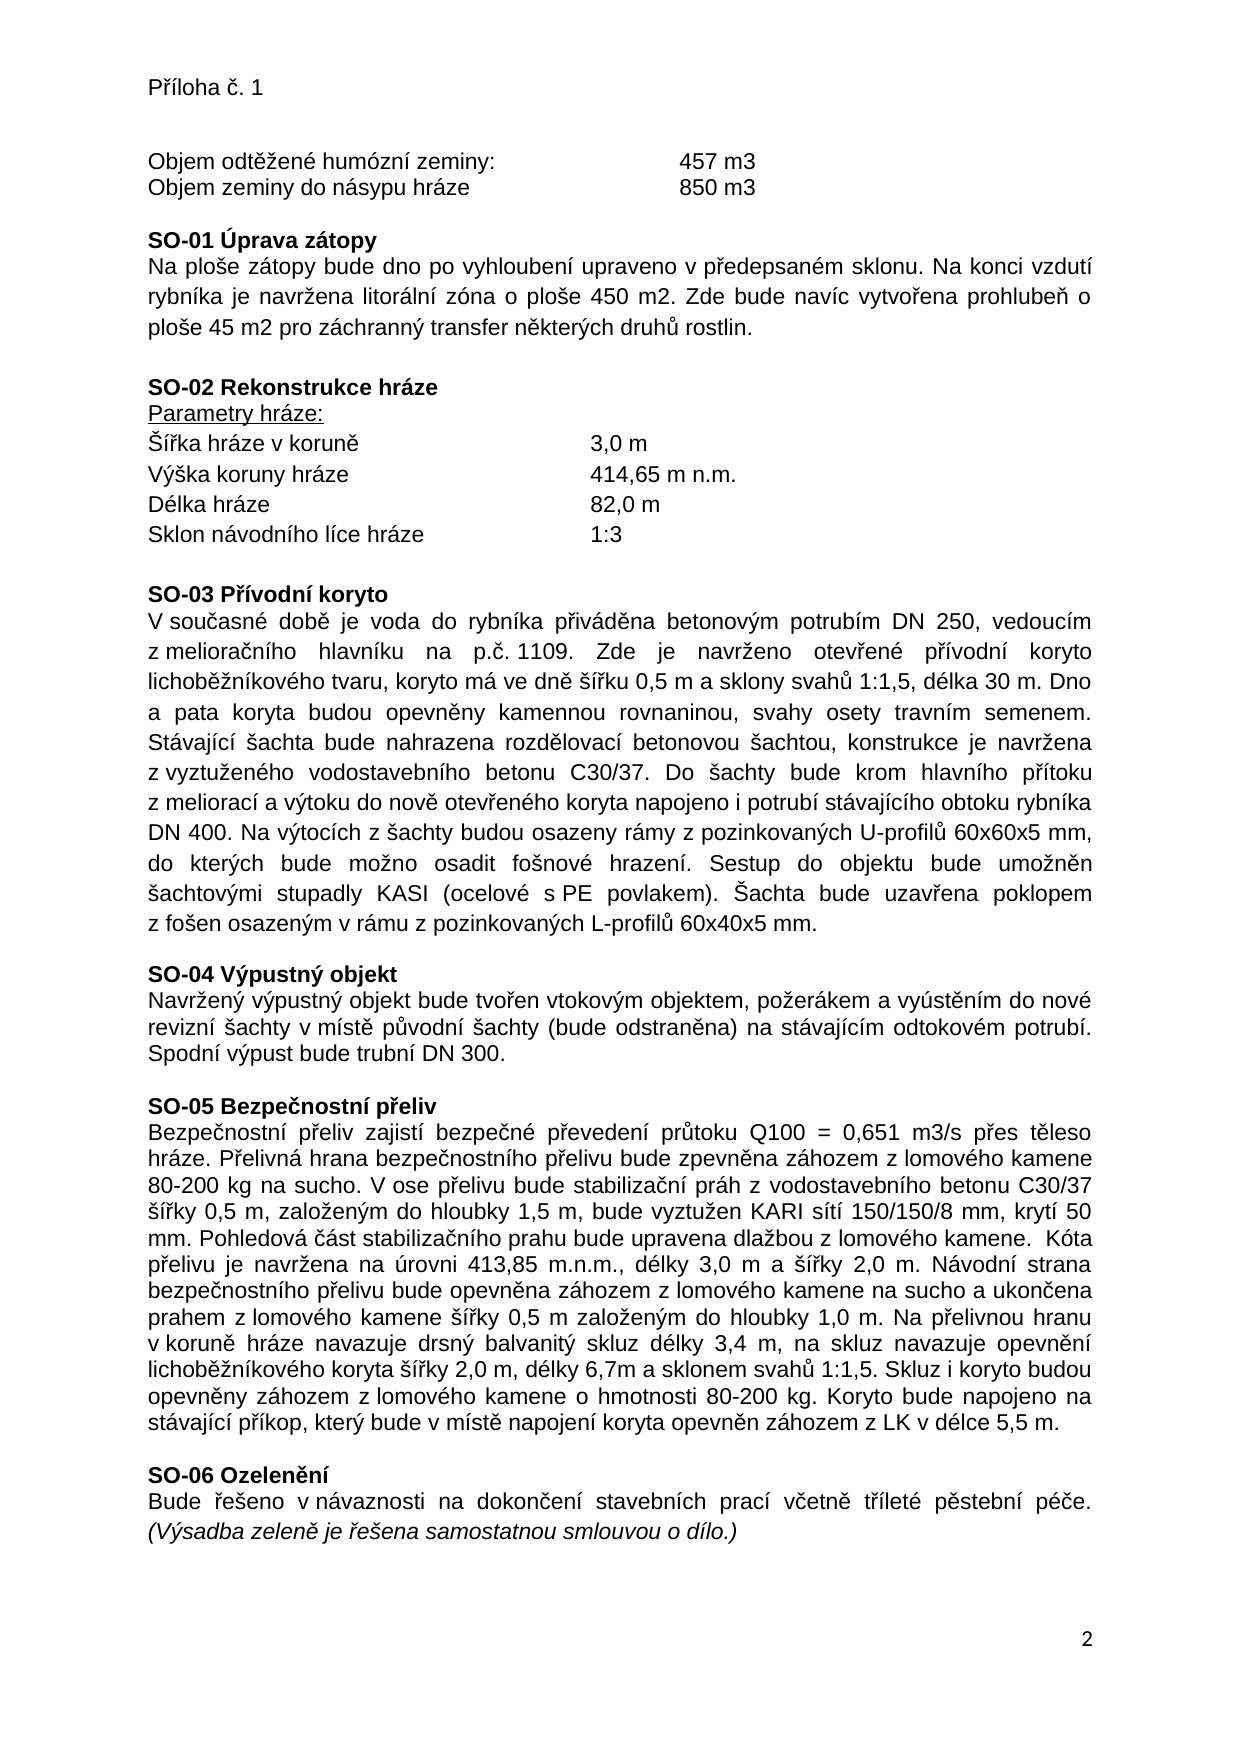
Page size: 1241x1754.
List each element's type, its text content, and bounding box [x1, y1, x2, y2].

text SO-05 Bezpečnostní přeliv [148, 1093, 1093, 1119]
text SO-04 Výpustný objekt [148, 961, 1093, 987]
text SO-02 Rekonstrukce hráze [148, 374, 1093, 400]
text SO-01 Úprava zátopy [148, 227, 1093, 253]
text SO-03 Přívodní koryto [148, 581, 1093, 608]
text Délka hráze 82,0 m [148, 491, 1093, 517]
text Navržený výpustný objekt bude tvořen vtokovým objektem, požerákem a vyústěním do nové revizní šachty v místě původní šachty (bude odstraněna) na stávajícím odtokovém potrubí. Spodní výpust bude trubní DN 300. [148, 987, 1093, 1066]
text Objem odtěžené humózní zeminy: 457 m3 [148, 148, 1093, 174]
text V současné době je voda do rybníka přiváděna betonovým potrubím DN 250, vedoucím z melioračního hlavníku na p.č. 1109. Zde je navrženo otevřené přívodní koryto lichoběžníkového tvaru, koryto má ve dně šířku 0,5 m a sklony svahů 1:1,5, délka 30 m. Dno a pata koryta budou opevněny kamennou rovnaninou, svahy osety travním semenem. Stávající šachta bude nahrazena rozdělovací betonovou šachtou, konstrukce je navržena z vyztuženého vodostavebního betonu C30/37. Do šachty bude krom hlavního přítoku z meliorací a výtoku do nově otevřeného koryta napojeno i potrubí stávajícího obtoku rybníka DN 400. Na výtocích z šachty budou osazeny rámy z pozinkovaných U-profilů 60x60x5 mm, do kterých bude možno osadit fošnové hrazení. Sestup do objektu bude umožněn šachtovými stupadly KASI (ocelové s PE povlakem). Šachta bude uzavřena poklopem z fošen osazeným v rámu z pozinkovaných L-profilů 60x40x5 mm. [148, 608, 1093, 936]
text Sklon návodního líce hráze 1:3 [148, 521, 1093, 547]
text Na ploše zátopy bude dno po vyhloubení upraveno v předepsaném sklonu. Na konci vzdutí rybníka je navržena litorální zóna o ploše 450 m2. Zde bude navíc vytvořena prohlubeň o ploše 45 m2 pro záchranný transfer některých druhů rostlin. [148, 253, 1093, 340]
text Parametry hráze: [148, 400, 1093, 427]
text Bezpečnostní přeliv zajistí bezpečné převedení průtoku Q100 = 0,651 m3/s přes těleso hráze. Přelivná hrana bezpečnostního přelivu bude zpevněna záhozem z lomového kamene 80-200 kg na sucho. V ose přelivu bude stabilizační práh z vodostavebního betonu C30/37 šířky 0,5 m, založeným do hloubky 1,5 m, bude vyztužen KARI sítí 150/150/8 mm, krytí 50 mm. Pohledová část stabilizačního prahu bude upravena dlažbou z lomového kamene. Kóta přelivu je navržena na úrovni 413,85 m.n.m., délky 3,0 m a šířky 2,0 m. Návodní strana bezpečnostního přelivu bude opevněna záhozem z lomového kamene na sucho a ukončena prahem z lomového kamene šířky 0,5 m založeným do hloubky 1,0 m. Na přelivnou hranu v koruně hráze navazuje drsný balvanitý skluz délky 3,4 m, na skluz navazuje opevnění lichoběžníkového koryta šířky 2,0 m, délky 6,7m a sklonem svahů 1:1,5. Skluz i koryto budou opevněny záhozem z lomového kamene o hmotnosti 80-200 kg. Koryto bude napojeno na stávající příkop, který bude v místě napojení koryta opevněn záhozem z LK v délce 5,5 m. [148, 1119, 1093, 1435]
text Šířka hráze v koruně 3,0 m [148, 430, 1093, 457]
text Výška koruny hráze 414,65 m n.m. [148, 461, 1093, 487]
text Bude řešeno v návaznosti na dokončení stavebních prací včetně tříleté pěstební péče. (Výsadba zeleně je řešena samostatnou smlouvou o dílo.) [148, 1488, 1093, 1544]
text SO-06 Ozelenění [148, 1462, 1093, 1488]
text Objem zeminy do násypu hráze 850 m3 [148, 174, 1093, 200]
